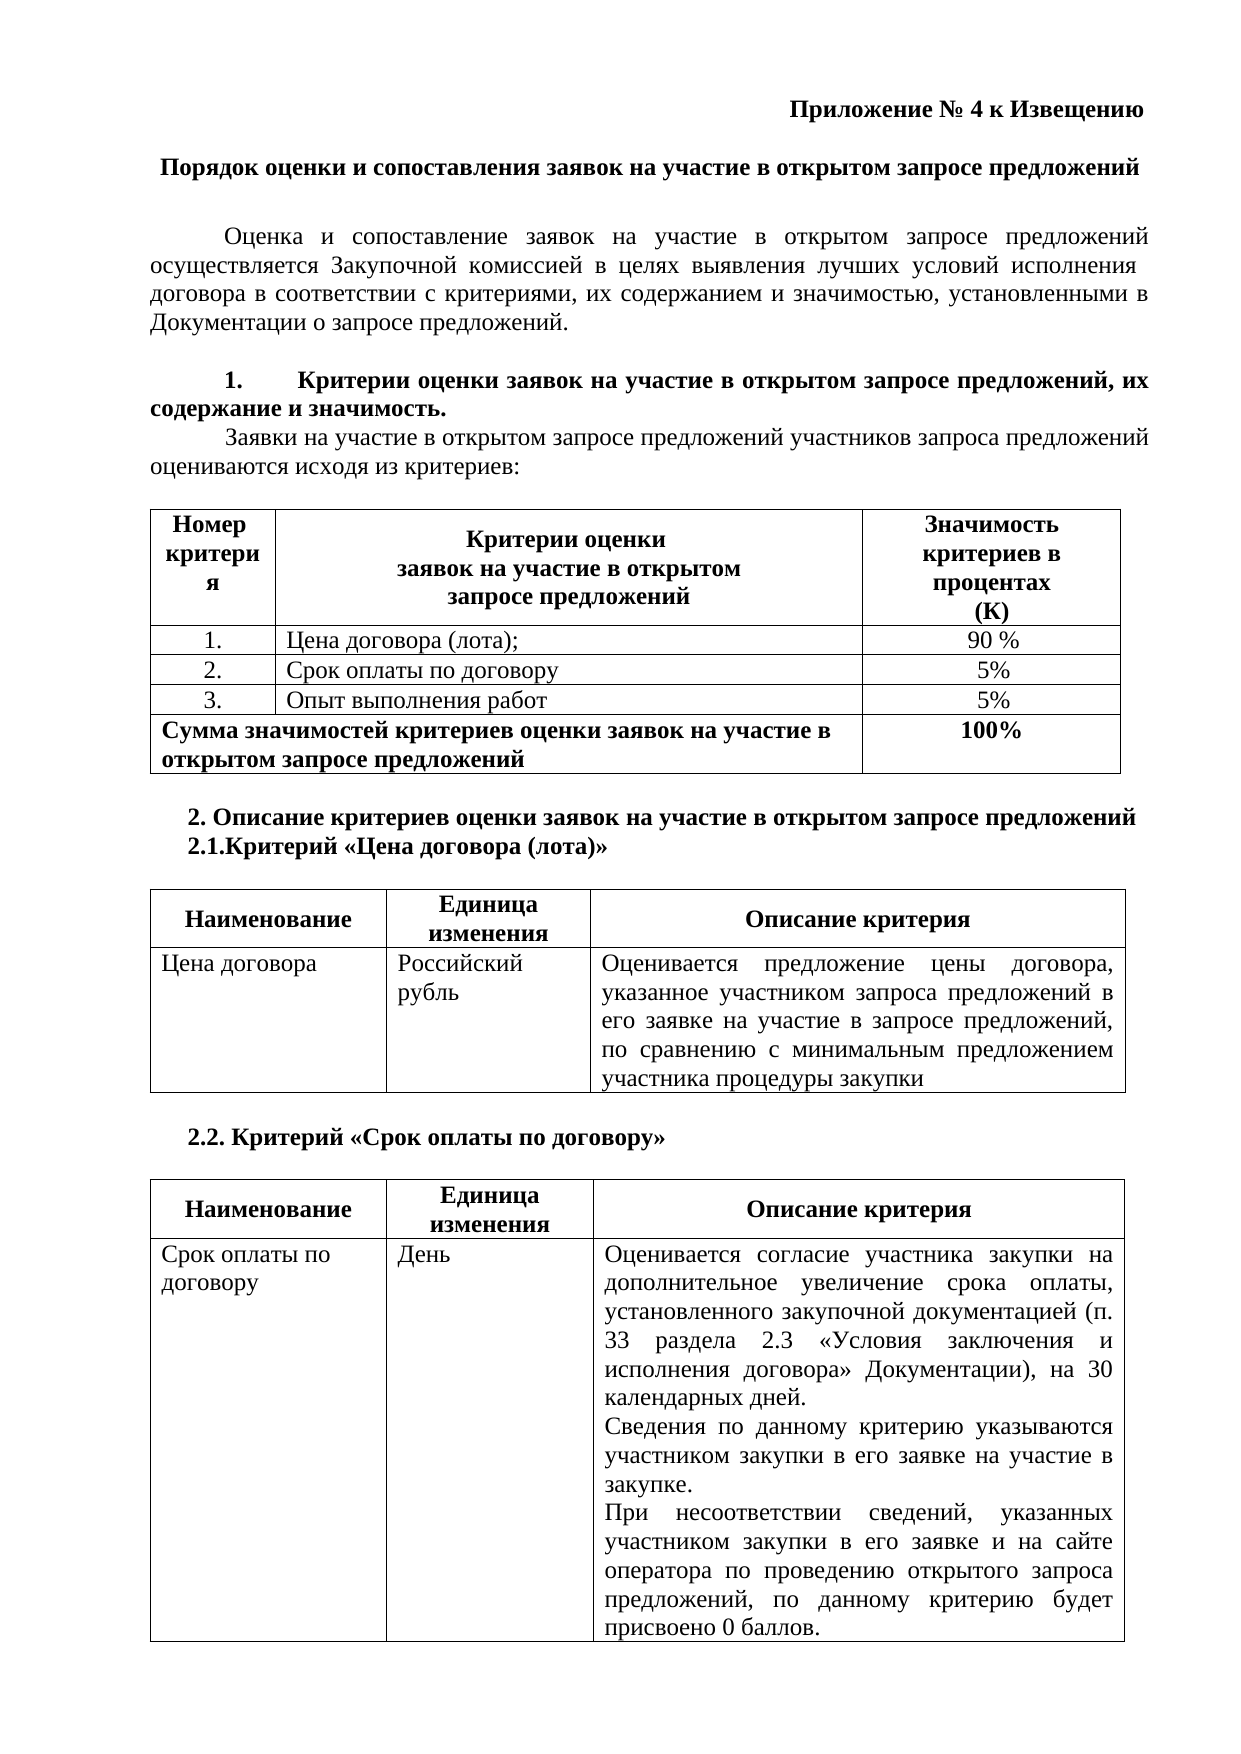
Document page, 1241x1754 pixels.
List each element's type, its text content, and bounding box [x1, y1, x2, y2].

list Критерии оценки заявок на участие в открытом запросе предложений, их содержание и значимость. [150, 365, 1150, 422]
table_header Описание критерия [594, 1180, 1124, 1238]
table_cell Оценивается согласие участника закупки на дополнительное увеличение срока оплаты, установленного закупочной документацией (п. 33 раздела 2.3 «Условия заключения и исполнения договора» Документации), на 30 календарных дней. Сведения по данному критерию указываются участником закупки в его заявке на участие в закупке. При несоответствии сведений, указанных участником закупки в его заявке и на сайте оператора по проведению открытого запроса предложений, по данному критерию будет присвоено 0 баллов. [594, 1239, 1124, 1641]
table_cell Российский рубль [387, 948, 590, 1092]
table_cell Оценивается предложение цены договора, указанное участником запроса предложений в его заявке на участие в запросе предложений, по сравнению с минимальным предложением участника процедуры закупки [591, 948, 1125, 1092]
table_cell Цена договора (лота); [276, 626, 862, 654]
text 2.1.Критерий «Цена договора (лота)» [187, 831, 1150, 860]
table_header Единица изменения [387, 890, 590, 947]
table_header Наименование [151, 890, 386, 947]
table_cell День [387, 1239, 593, 1641]
table_cell Опыт выполнения работ [276, 685, 862, 714]
table_header Единица изменения [387, 1180, 593, 1238]
text Порядок оценки и сопоставления заявок на участие в открытом запросе предложений [150, 152, 1150, 181]
table_header Критерии оценки заявок на участие в открытом запросе предложений [276, 510, 862, 624]
table_cell Цена договора [151, 948, 386, 1092]
table_cell 2. [151, 655, 275, 684]
table_header Наименование [151, 1180, 386, 1238]
text 2. Описание критериев оценки заявок на участие в открытом запросе предложений [150, 802, 1150, 831]
table_cell 5% [863, 655, 1120, 684]
table_cell 5% [863, 685, 1120, 714]
table_cell Сумма значимостей критериев оценки заявок на участие в открытом запросе предложений [151, 715, 862, 772]
text Оценка и сопоставление заявок на участие в открытом запросе предложений осуществляется Закупочной комиссией в целях выявления лучших условий исполнения договора в соответствии с критериями, их содержанием и значимостью, установленными в Документации о запросе предложений. [150, 221, 1150, 336]
table_header Номер критерия [151, 510, 275, 624]
table_cell 3. [151, 685, 275, 714]
table_cell 90 % [863, 626, 1120, 654]
table_cell 1. [151, 626, 275, 654]
table_cell 100% [863, 715, 1120, 772]
table_cell Срок оплаты по договору [151, 1239, 386, 1641]
table_header Значимость критериев в процентах (К) [863, 510, 1120, 624]
table_cell Срок оплаты по договору [276, 655, 862, 684]
subtitle Заявки на участие в открытом запросе предложений участников запроса предложений оцениваются исходя из критериев: [150, 422, 1150, 480]
table_header Описание критерия [591, 890, 1125, 947]
text Приложение № 4 к Извещению [150, 94, 1144, 123]
text 2.2. Критерий «Срок оплаты по договору» [187, 1122, 1150, 1150]
